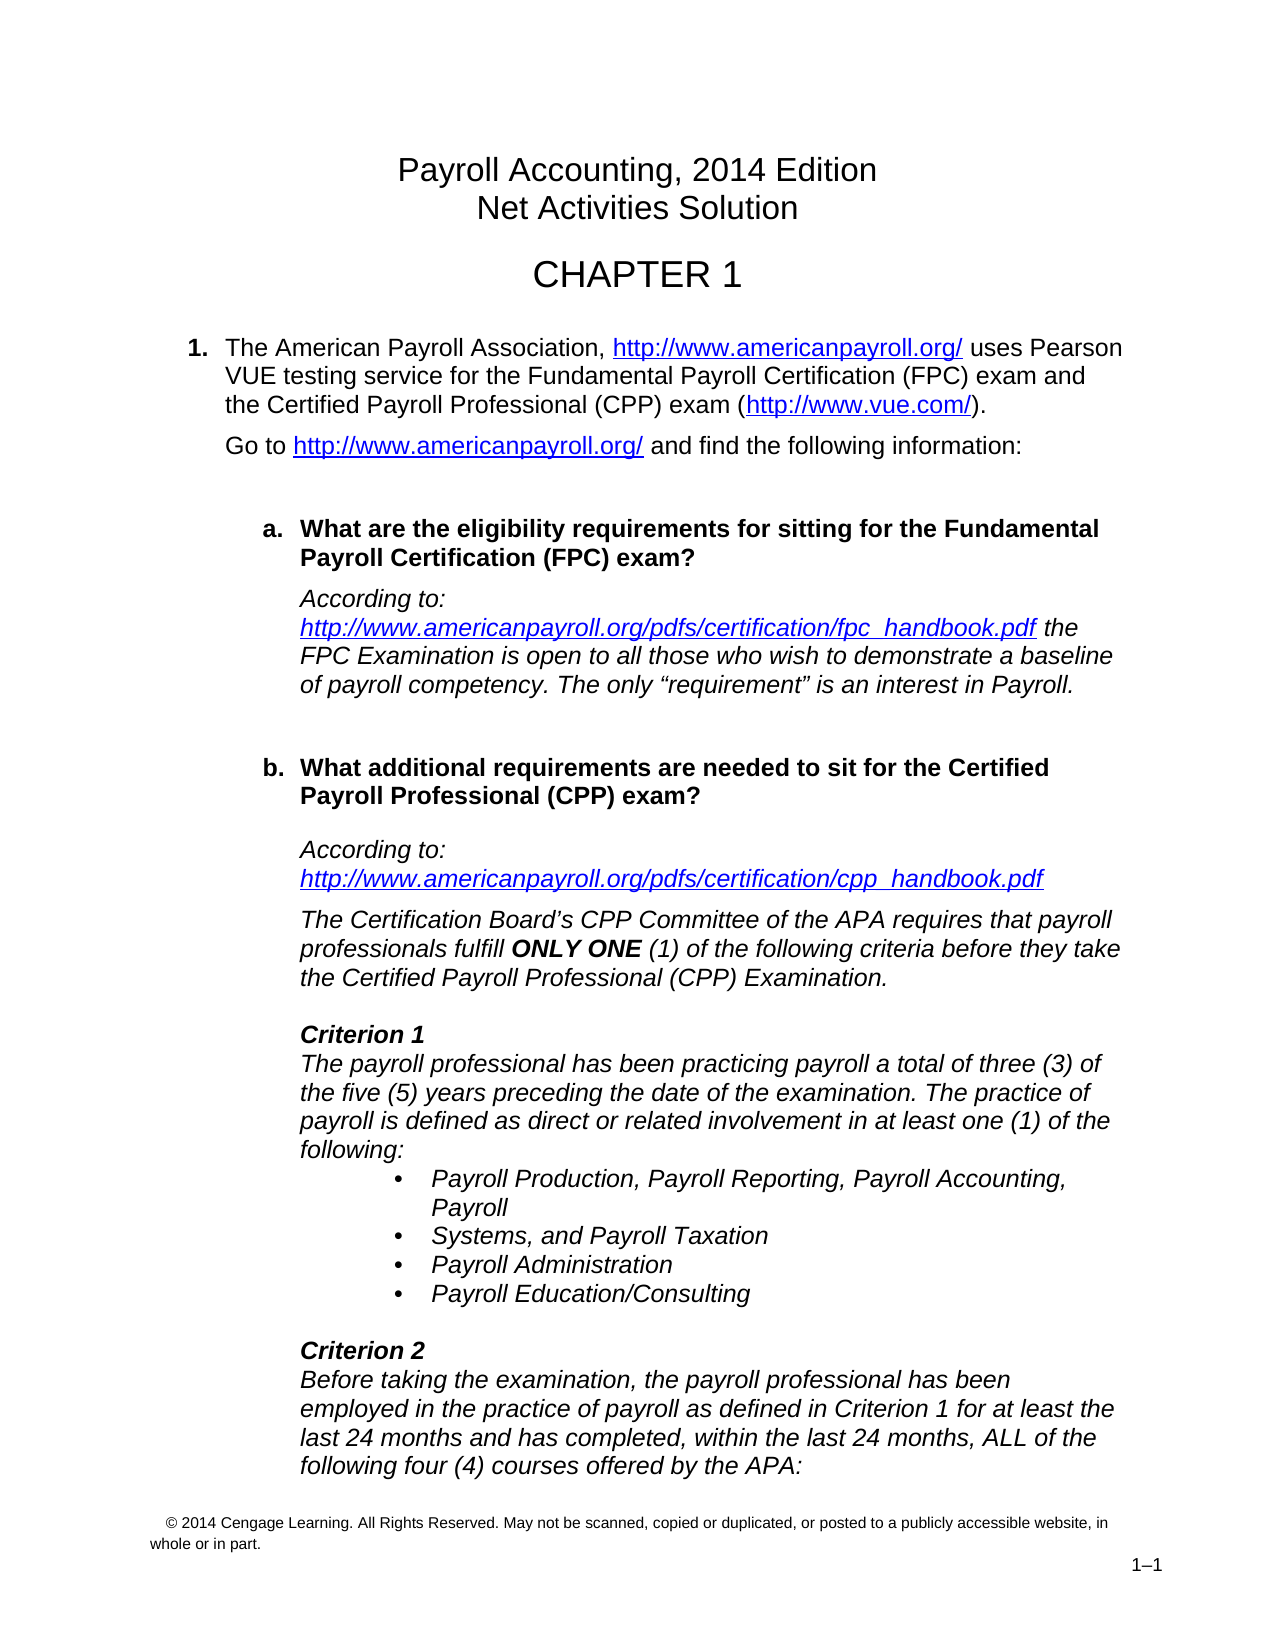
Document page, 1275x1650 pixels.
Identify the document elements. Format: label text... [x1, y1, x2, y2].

list The American Payroll Association, http://www.americanpayroll.org/ uses Pearson VUE testing service for the Fundamental Payroll Certification (FPC) exam and the Certified Payroll Professional (CPP) exam (http://www.vue.com/). [187, 332, 1125, 419]
list Payroll Production, Payroll Reporting, Payroll Accounting, Payroll [394, 1164, 1125, 1221]
list What are the eligibility requirements for sitting for the Fundamental Payroll Certification (FPC) exam? [262, 514, 1125, 571]
list Payroll Education/Consulting [394, 1279, 1125, 1307]
text Criterion 1 [300, 1020, 1125, 1049]
text Before taking the examination, the payroll professional has been employed in the practice of payroll as defined in Criterion 1 for at least the last 24 months and has completed, within the last 24 months, ALL of the following four (4) courses offered by the APA: [300, 1365, 1125, 1480]
subtitle CHAPTER 1 [150, 252, 1125, 295]
list What additional requirements are needed to sit for the Certified Payroll Professional (CPP) exam? [262, 752, 1125, 810]
text The Certification Board’s CPP Committee of the APA requires that payroll professionals fulfill ONLY ONE (1) of the following criteria before they take the Certified Payroll Professional (CPP) Examination. [300, 905, 1125, 991]
list Go to http://www.americanpayroll.org/ and find the following information: [150, 431, 1125, 460]
list Payroll Administration [394, 1250, 1125, 1279]
list Systems, and Payroll Taxation [394, 1221, 1125, 1250]
list According to: http://www.americanpayroll.org/pdfs/certification/fpc_handbook.pdf the FPC Examination is open to all those who wish to demonstrate a baseline of payroll competency. The only “requirement” is an interest in Payroll. [300, 584, 1125, 699]
list According to: http://www.americanpayroll.org/pdfs/certification/cpp_handbook.pdf [300, 835, 1125, 892]
text Net Activities Solution [150, 188, 1125, 227]
text The payroll professional has been practicing payroll a total of three (3) of the five (5) years preceding the date of the examination. The practice of payroll is defined as direct or related involvement in at least one (1) of the following: [300, 1049, 1125, 1164]
text Criterion 2 [300, 1336, 1125, 1365]
subtitle Payroll Accounting, 2014 Edition [150, 150, 1125, 188]
